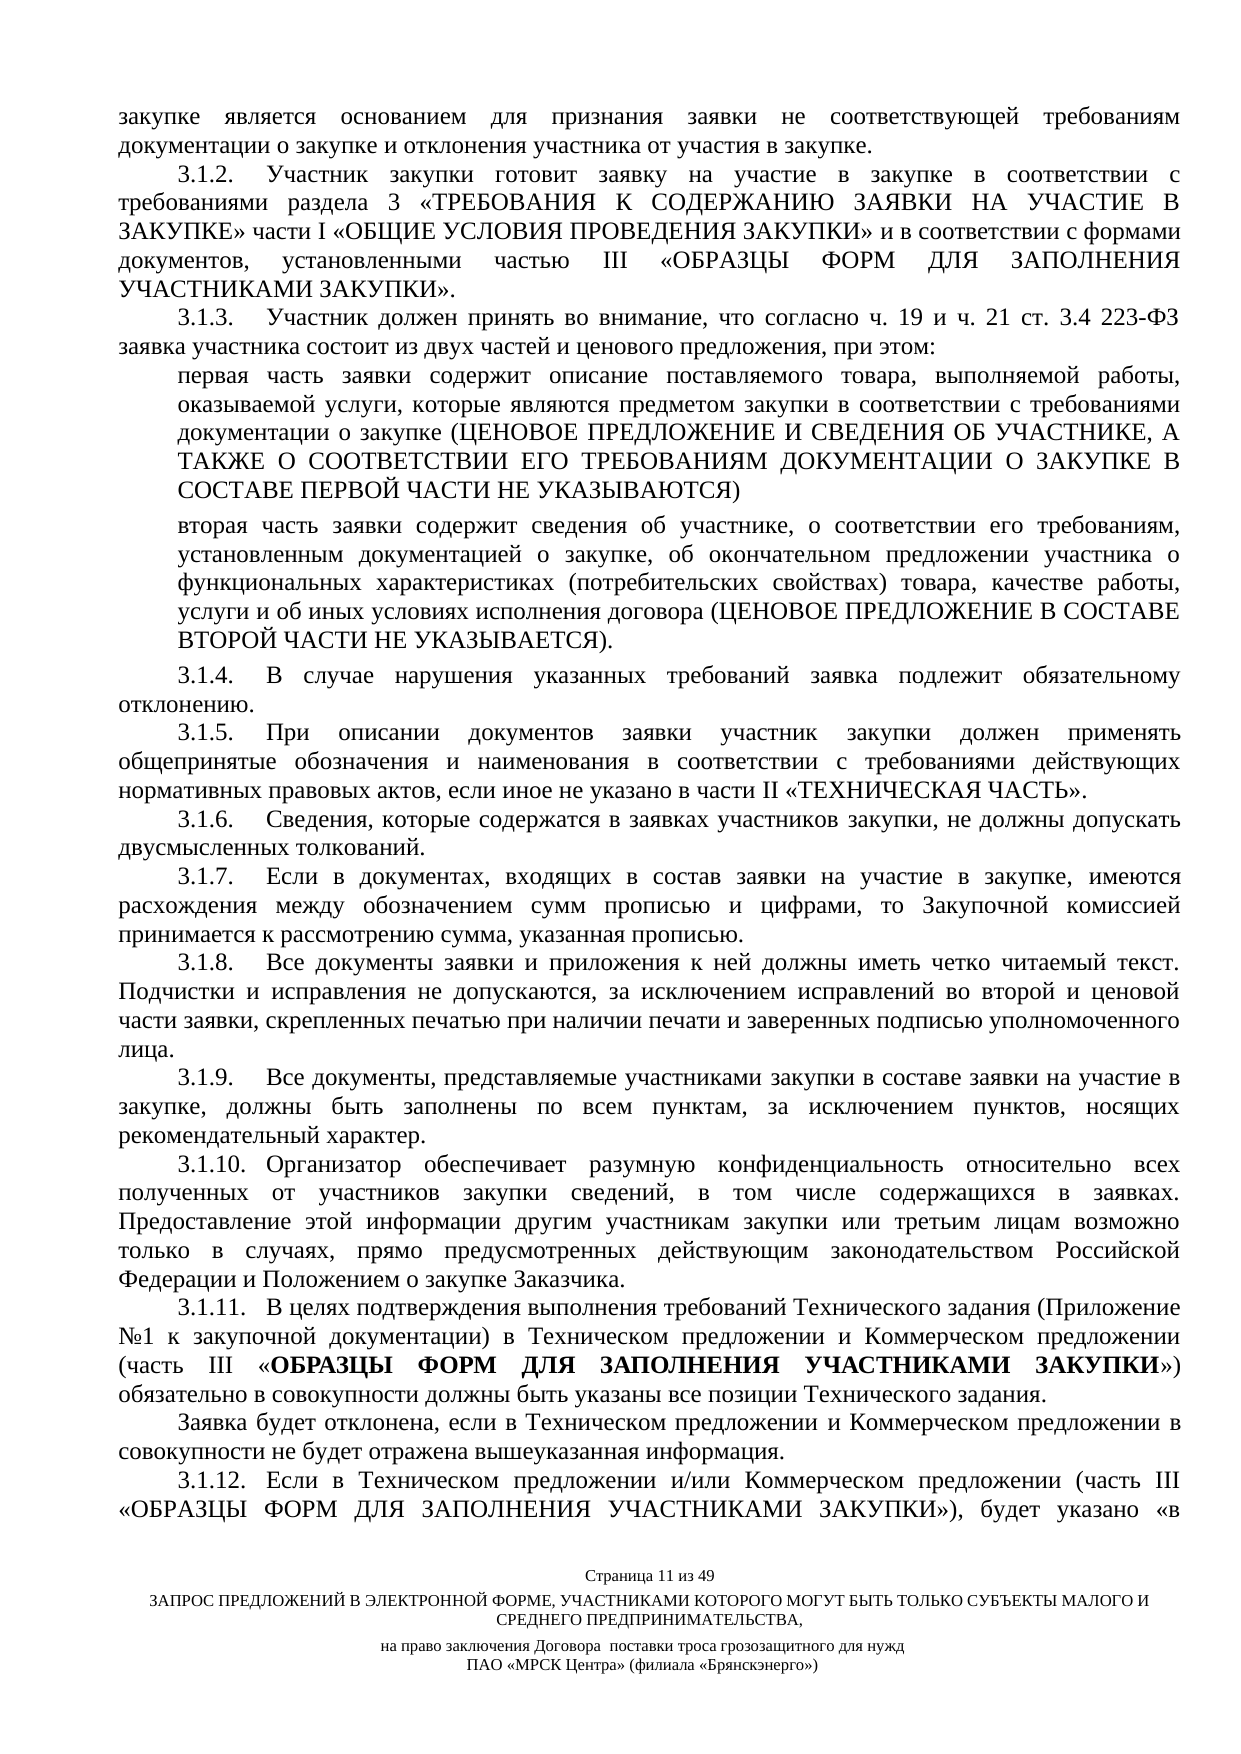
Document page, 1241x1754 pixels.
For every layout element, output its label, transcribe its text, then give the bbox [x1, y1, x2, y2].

subtitle Заявка будет отклонена, если в Техническом предложении и Коммерческом предложении в совокупности не будет отражена вышеуказанная информация. [118, 1407, 1181, 1465]
subtitle Участник должен принять во внимание, что согласно ч. 19 и ч. 21 ст. 3.4 223-ФЗ заявка участника состоит из двух частей и ценового предложения, при этом: [118, 302, 1181, 360]
text вторая часть заявки содержит сведения об участнике, о соответствии его требованиям, установленным документацией о закупке, об окончательном предложении участника о функциональных характеристиках (потребительских свойствах) товара, качестве работы, услуги и об иных условиях исполнения договора (ЦЕНОВОЕ ПРЕДЛОЖЕНИЕ В СОСТАВЕ ВТОРОЙ ЧАСТИ НЕ УКАЗЫВАЕТСЯ). [177, 510, 1181, 654]
subtitle Если в документах, входящих в состав заявки на участие в закупке, имеются расхождения между обозначением сумм прописью и цифрами, то Закупочной комиссией принимается к рассмотрению сумма, указанная прописью. [118, 861, 1181, 947]
subtitle Сведения, которые содержатся в заявках участников закупки, не должны допускать двусмысленных толкований. [118, 804, 1181, 861]
subtitle Все документы заявки и приложения к ней должны иметь четко читаемый текст. Подчистки и исправления не допускаются, за исключением исправлений во второй и ценовой части заявки, скрепленных печатью при наличии печати и заверенных подписью уполномоченного лица. [118, 947, 1181, 1062]
subtitle В случае нарушения указанных требований заявка подлежит обязательному отклонению. [118, 660, 1181, 717]
subtitle Организатор обеспечивает разумную конфиденциальность относительно всех полученных от участников закупки сведений, в том числе содержащихся в заявках. Предоставление этой информации другим участникам закупки или третьим лицам возможно только в случаях, прямо предусмотренных действующим законодательством Российской Федерации и Положением о закупке Заказчика. [118, 1149, 1181, 1292]
subtitle Участник закупки готовит заявку на участие в закупке в соответствии с требованиями раздела 3 «ТРЕБОВАНИЯ К СОДЕРЖАНИЮ ЗАЯВКИ НА УЧАСТИЕ В ЗАКУПКЕ» части I «ОБЩИЕ УСЛОВИЯ ПРОВЕДЕНИЯ ЗАКУПКИ» и в соответствии с формами документов, установленными частью III «ОБРАЗЦЫ ФОРМ ДЛЯ ЗАПОЛНЕНИЯ УЧАСТНИКАМИ ЗАКУПКИ». [118, 159, 1181, 302]
subtitle В целях подтверждения выполнения требований Технического задания (Приложение №1 к закупочной документации) в Техническом предложении и Коммерческом предложении (часть III «ОБРАЗЦЫ ФОРМ ДЛЯ ЗАПОЛНЕНИЯ УЧАСТНИКАМИ ЗАКУПКИ») обязательно в совокупности должны быть указаны все позиции Технического задания. [118, 1292, 1181, 1407]
subtitle При описании документов заявки участник закупки должен применять общепринятые обозначения и наименования в соответствии с требованиями действующих нормативных правовых актов, если иное не указано в части II «ТЕХНИЧЕСКАЯ ЧАСТЬ». [118, 717, 1181, 804]
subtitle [118, 101, 1181, 159]
text первая часть заявки содержит описание поставляемого товара, выполняемой работы, оказываемой услуги, которые являются предметом закупки в соответствии с требованиями документации о закупке (ЦЕНОВОЕ ПРЕДЛОЖЕНИЕ И СВЕДЕНИЯ ОБ УЧАСТНИКЕ, А ТАКЖЕ О СООТВЕТСТВИИ ЕГО ТРЕБОВАНИЯМ ДОКУМЕНТАЦИИ О ЗАКУПКЕ В СОСТАВЕ ПЕРВОЙ ЧАСТИ НЕ УКАЗЫВАЮТСЯ) [177, 360, 1181, 504]
subtitle Все документы, представляемые участниками закупки в составе заявки на участие в закупке, должны быть заполнены по всем пунктам, за исключением пунктов, носящих рекомендательный характер. [118, 1062, 1181, 1149]
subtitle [118, 1465, 1181, 1522]
